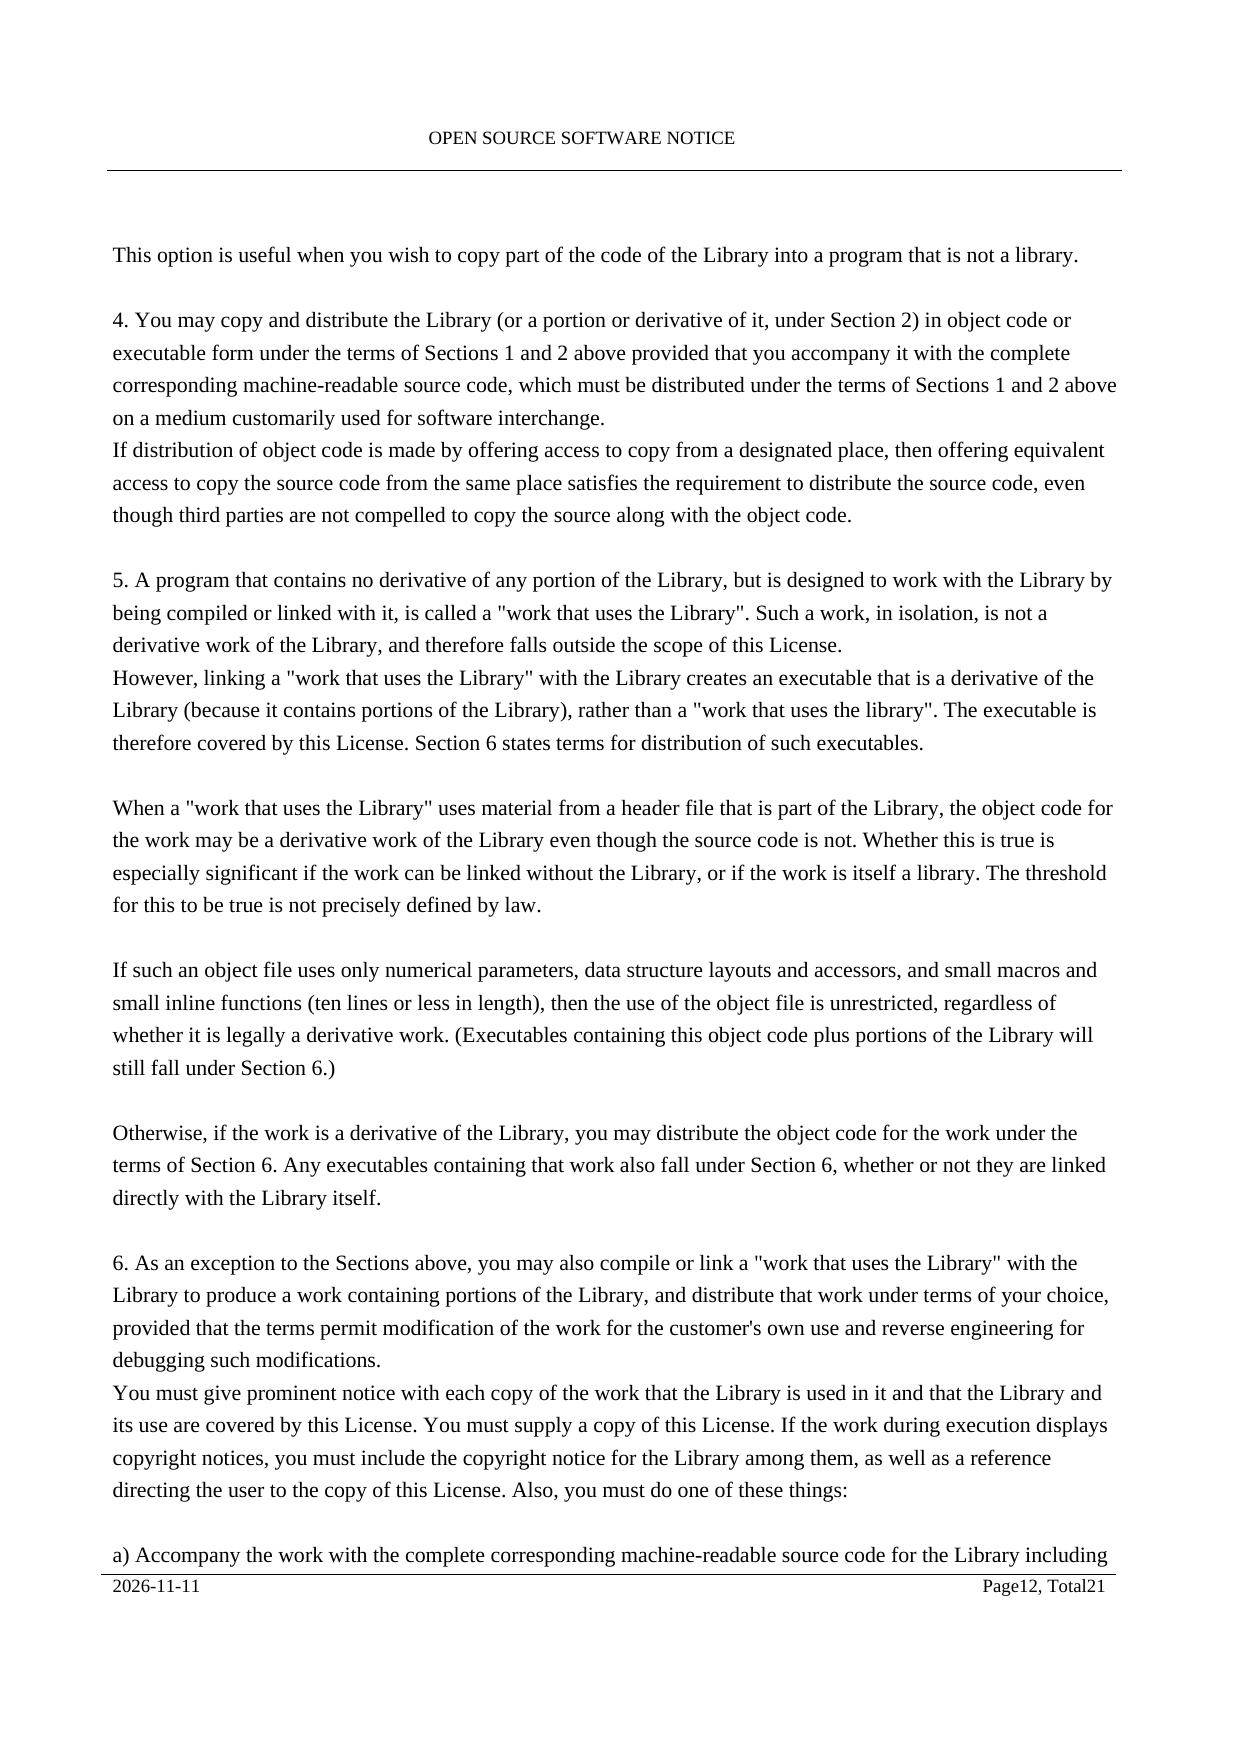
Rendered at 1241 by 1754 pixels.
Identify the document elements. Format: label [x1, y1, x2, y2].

text [112, 206, 1128, 1571]
